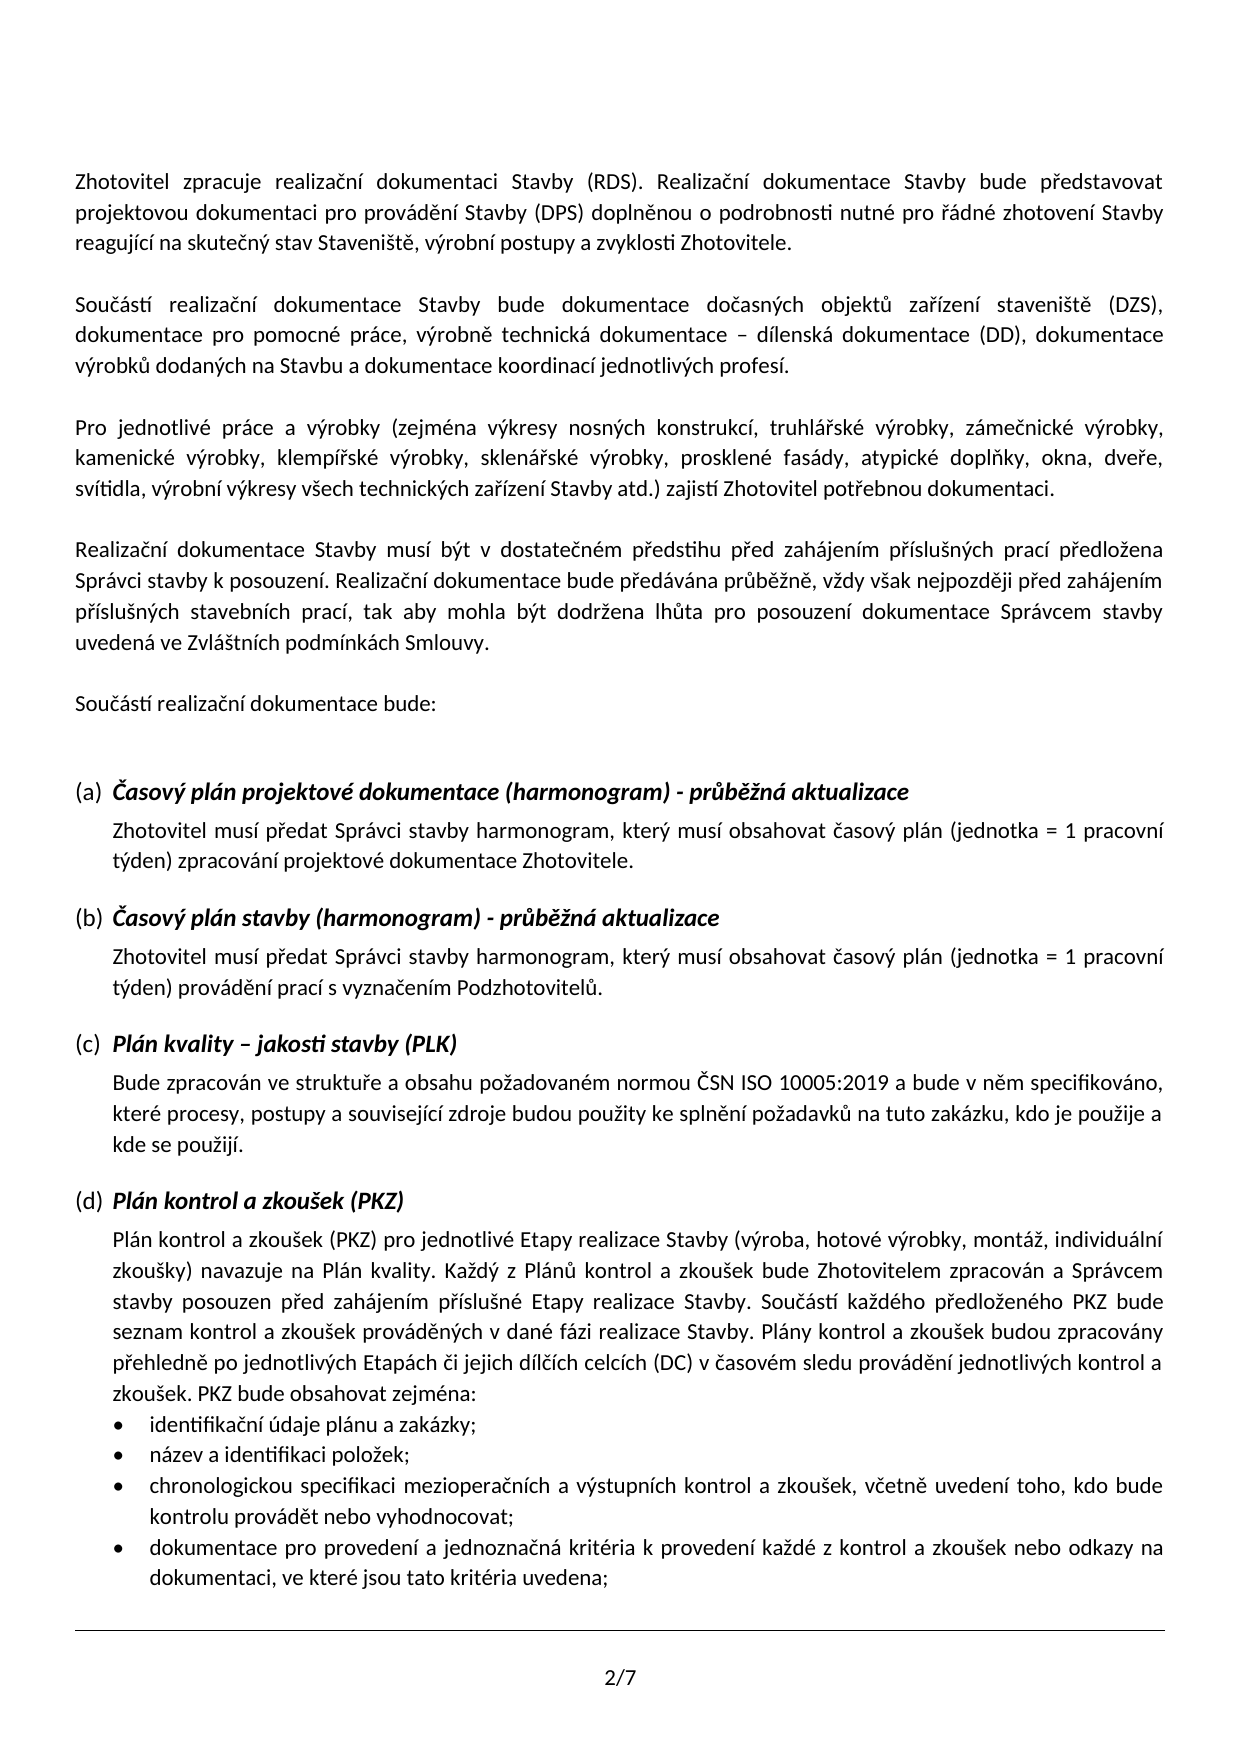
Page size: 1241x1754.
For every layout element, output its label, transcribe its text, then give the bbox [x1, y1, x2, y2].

list identifikační údaje plánu a zakázky; [112, 1410, 1165, 1438]
list název a identifikaci položek; [112, 1440, 1165, 1468]
list dokumentace pro provedení a jednoznačná kritéria k provedení každé z kontrol a zkoušek nebo odkazy na dokumentaci, ve které jsou tato kritéria uvedena; [112, 1533, 1165, 1591]
text Součástí realizační dokumentace bude: [75, 689, 1165, 717]
subtitle Časový plán stavby (harmonogram) - průběžná aktualizace [75, 902, 1165, 933]
text Realizační dokumentace Stavby musí být v dostatečném předstihu před zahájením příslušných prací předložena Správci stavby k posouzení. Realizační dokumentace bude předávána průběžně, vždy však nejpozději před zahájením příslušných stavebních prací, tak aby mohla být dodržena lhůta pro posouzení dokumentace Správcem stavby uvedená ve Zvláštních podmínkách Smlouvy. [75, 536, 1165, 656]
list chronologickou specifikaci mezioperačních a výstupních kontrol a zkoušek, včetně uvedení toho, kdo bude kontrolu provádět nebo vyhodnocovat; [112, 1471, 1165, 1530]
text Zhotovitel musí předat Správci stavby harmonogram, který musí obsahovat časový plán (jednotka = 1 pracovní týden) provádění prací s vyznačením Podzhotovitelů. [112, 942, 1165, 1001]
subtitle Plán kontrol a zkoušek (PKZ) [75, 1186, 1165, 1216]
subtitle Plán kvality – jakosti stavby (PLK) [75, 1028, 1165, 1059]
subtitle Časový plán projektové dokumentace (harmonogram) - průběžná aktualizace [75, 776, 1165, 807]
text Zhotovitel musí předat Správci stavby harmonogram, který musí obsahovat časový plán (jednotka = 1 pracovní týden) zpracování projektové dokumentace Zhotovitele. [112, 816, 1165, 874]
text Bude zpracován ve struktuře a obsahu požadovaném normou ČSN ISO 10005:2019 a bude v něm specifikováno, které procesy, postupy a související zdroje budou použity ke splnění požadavků na tuto zakázku, kdo je použije a kde se použijí. [112, 1068, 1165, 1158]
text Zhotovitel zpracuje realizační dokumentaci Stavby (RDS). Realizační dokumentace Stavby bude představovat projektovou dokumentaci pro provádění Stavby (DPS) doplněnou o podrobnosti nutné pro řádné zhotovení Stavby reagující na skutečný stav Staveniště, výrobní postupy a zvyklosti Zhotovitele. [75, 167, 1165, 256]
text Pro jednotlivé práce a výrobky (zejména výkresy nosných konstrukcí, truhlářské výrobky, zámečnické výrobky, kamenické výrobky, klempířské výrobky, sklenářské výrobky, prosklené fasády, atypické doplňky, okna, dveře, svítidla, výrobní výkresy všech technických zařízení Stavby atd.) zajistí Zhotovitel potřebnou dokumentaci. [75, 413, 1165, 502]
text Plán kontrol a zkoušek (PKZ) pro jednotlivé Etapy realizace Stavby (výroba, hotové výrobky, montáž, individuální zkoušky) navazuje na Plán kvality. Každý z Plánů kontrol a zkoušek bude Zhotovitelem zpracován a Správcem stavby posouzen před zahájením příslušné Etapy realizace Stavby. Součástí každého předloženého PKZ bude seznam kontrol a zkoušek prováděných v dané fázi realizace Stavby. Plány kontrol a zkoušek budou zpracovány přehledně po jednotlivých Etapách či jejich dílčích celcích (DC) v časovém sledu provádění jednotlivých kontrol a zkoušek. PKZ bude obsahovat zejména: [112, 1225, 1165, 1407]
text Součástí realizační dokumentace Stavby bude dokumentace dočasných objektů zařízení staveniště (DZS), dokumentace pro pomocné práce, výrobně technická dokumentace – dílenská dokumentace (DD), dokumentace výrobků dodaných na Stavbu a dokumentace koordinací jednotlivých profesí. [75, 290, 1165, 379]
